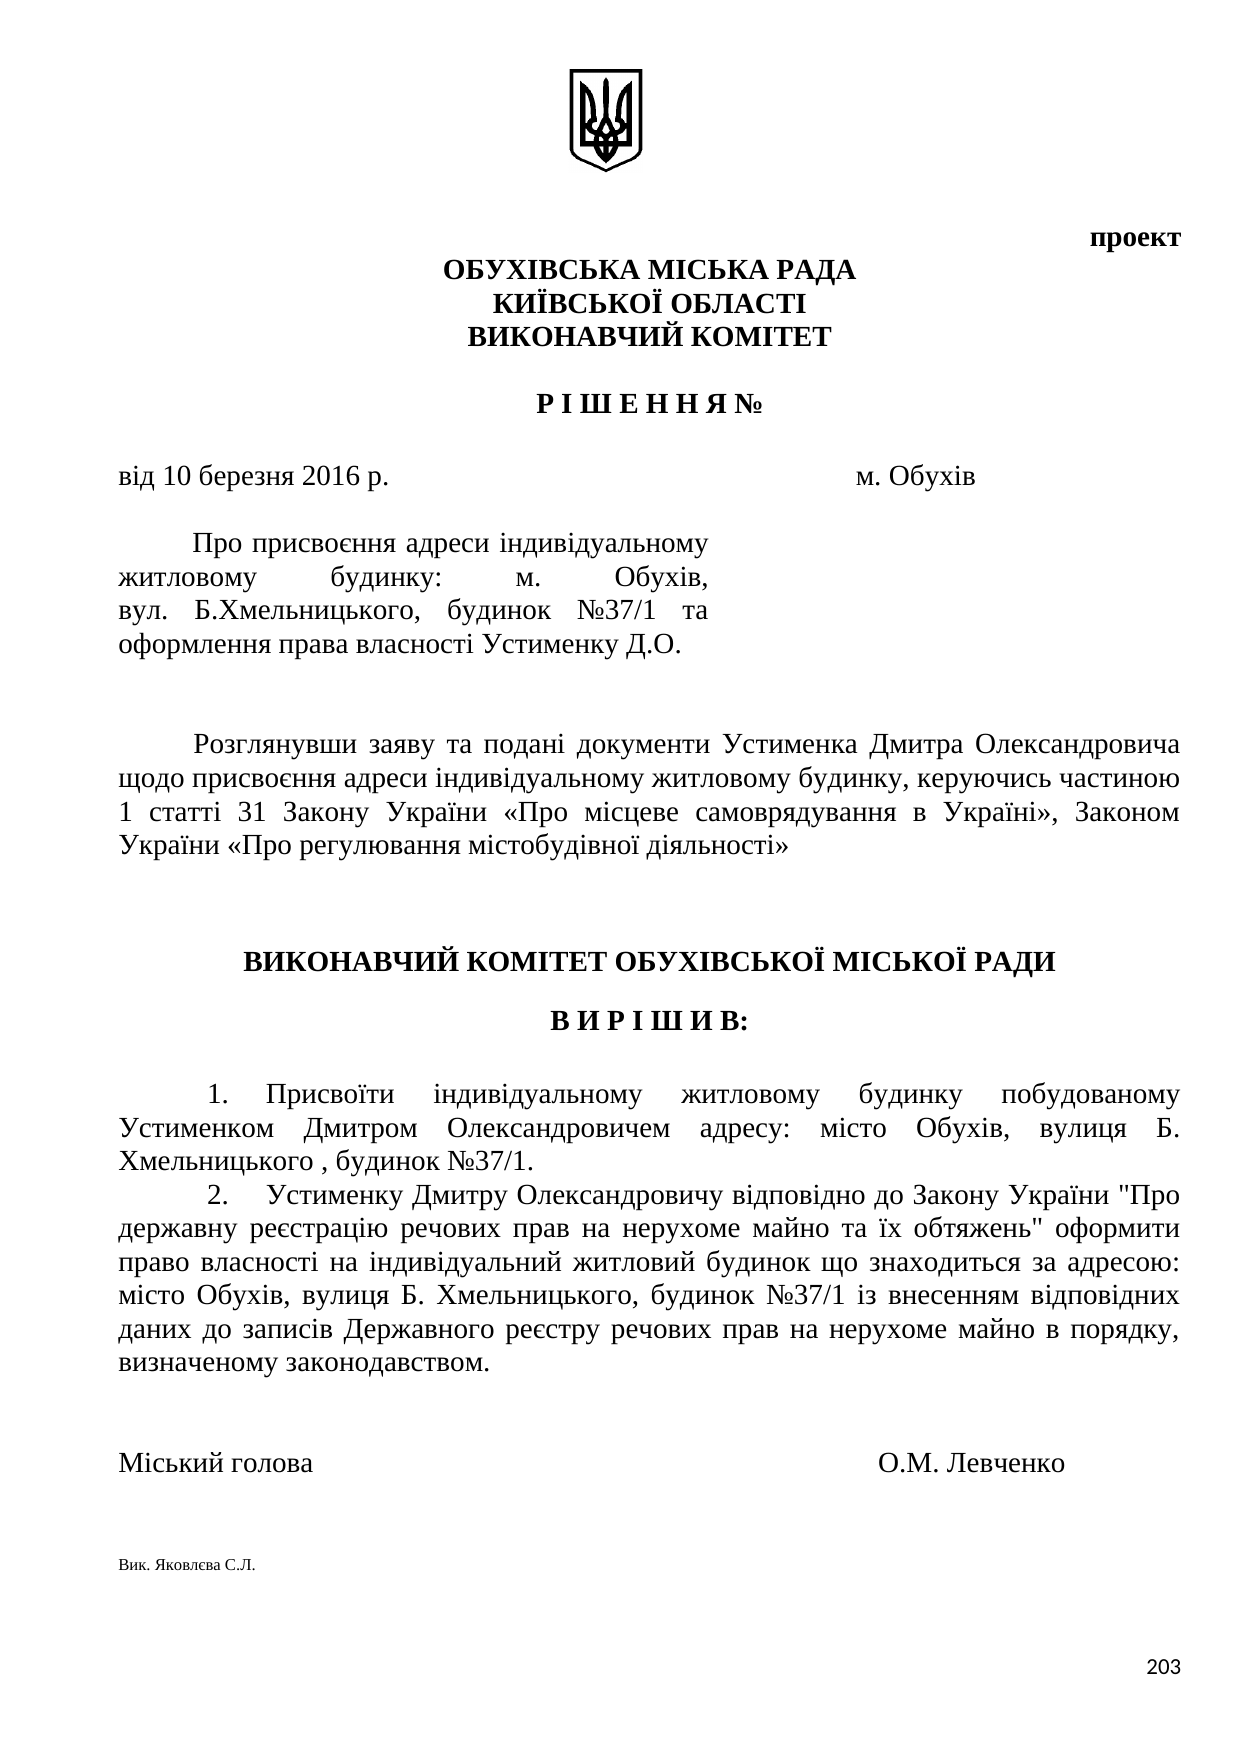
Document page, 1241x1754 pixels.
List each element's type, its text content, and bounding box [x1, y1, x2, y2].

picture [568, 67, 644, 173]
text від 10 березня 2016 р. м. Обухів [118, 458, 1181, 492]
subtitle КИЇВСЬКОЇ ОБЛАСТІ [118, 286, 1181, 319]
text ВИКОНАВЧИЙ КОМІТЕТ [118, 319, 1181, 353]
subtitle ОБУХІВСЬКА МІСЬКА РАДА [118, 252, 1181, 286]
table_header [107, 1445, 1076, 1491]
subtitle В И Р І Ш И В: [118, 1003, 1181, 1036]
list Присвоїти індивідуальному житловому будинку побудованому Устименком Дмитром Олександровичем адресу: місто Обухів, вулиця Б. Хмельницького , будинок №37/1. [118, 1076, 1181, 1177]
subtitle ВИКОНАВЧИЙ КОМІТЕТ ОБУХІВСЬКОЇ МІСЬКОЇ РАДИ [118, 944, 1181, 978]
list Устименку Дмитру Олександровичу відповідно до Закону України "Про державну реєстрацію речових прав на нерухоме майно та їх обтяжень" оформити право власності на індивідуальний житловий будинок що знаходиться за адресою: місто Обухів, вулиця Б. Хмельницького, будинок №37/1 із внесенням відповідних даних до записів Державного реєстру речових прав на нерухоме майно в порядку, визначеному законодавством. [118, 1177, 1181, 1378]
text проект [118, 219, 1181, 252]
text Розглянувши заяву та подані документи Устименка Дмитра Олександровича щодо присвоєння адреси індивідуальному житловому будинку, керуючись частиною 1 статті 31 Закону України «Про місцеве самоврядування в Україні», Законом України «Про регулювання містобудівної діяльності» [118, 727, 1181, 861]
text Вик. Яковлєва С.Л. [118, 1554, 1181, 1574]
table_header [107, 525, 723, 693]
text Р І Ш Е Н Н Я № [118, 386, 1181, 420]
